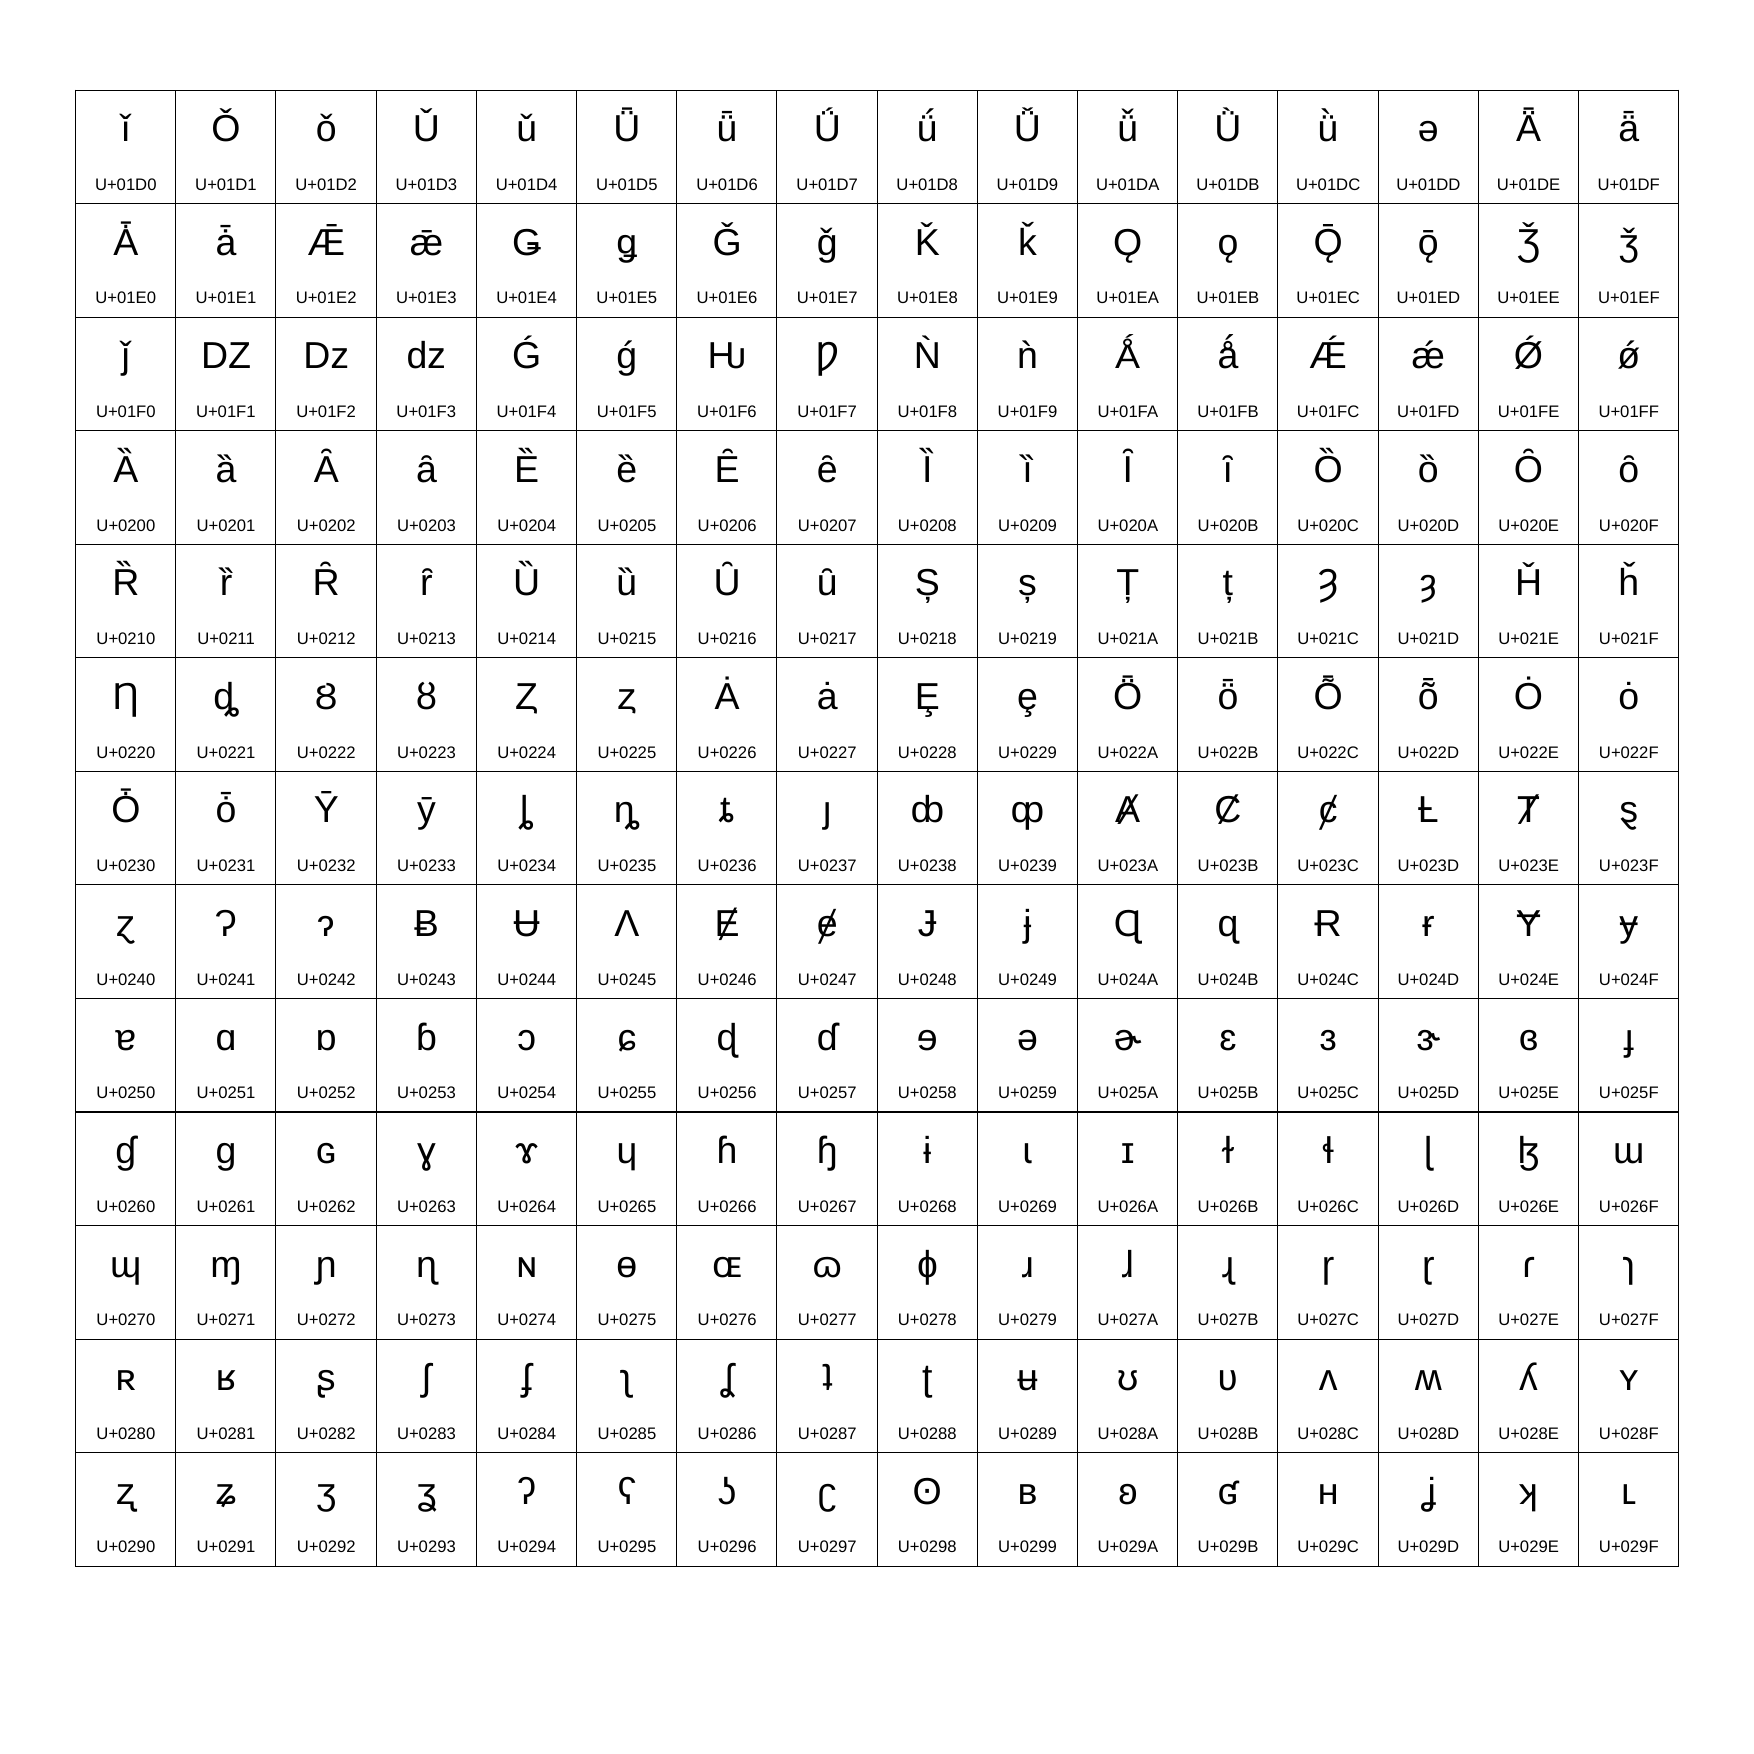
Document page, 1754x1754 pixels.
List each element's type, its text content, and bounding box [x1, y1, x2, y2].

table_cell ɭ U+026D [1379, 1113, 1478, 1225]
table_cell ʏ U+028F [1579, 1340, 1678, 1452]
table_cell Ȕ U+0214 [477, 545, 576, 657]
table_cell ȼ U+023C [1278, 772, 1378, 884]
table_cell ʙ U+0299 [978, 1453, 1077, 1566]
table_cell ǫ U+01EB [1178, 204, 1277, 317]
table_cell ʈ U+0288 [878, 1340, 977, 1452]
table_cell ǽ U+01FD [1379, 318, 1478, 430]
table_cell ȑ U+0211 [176, 545, 275, 657]
table_cell Ȩ U+0228 [878, 658, 977, 771]
table_cell Ⱥ U+023A [1078, 772, 1177, 884]
table_cell ɂ U+0242 [276, 885, 376, 998]
table_cell Ǖ U+01D5 [577, 91, 676, 203]
table_cell ɱ U+0271 [176, 1226, 275, 1338]
table_cell ʎ U+028E [1479, 1340, 1578, 1452]
table_cell Ȅ U+0204 [477, 431, 576, 544]
table_cell ɷ U+0277 [777, 1226, 877, 1338]
table_cell Ȝ U+021C [1278, 545, 1378, 657]
table_cell ɘ U+0258 [878, 999, 977, 1111]
table_cell Ɂ U+0241 [176, 885, 275, 998]
table_cell ȉ U+0209 [978, 431, 1077, 544]
table_cell Ǽ U+01FC [1278, 318, 1378, 430]
table_cell Ǡ U+01E0 [76, 204, 175, 317]
table_cell ȩ U+0229 [978, 658, 1077, 771]
table_cell Ȓ U+0212 [276, 545, 376, 657]
table_cell Ʌ U+0245 [577, 885, 676, 998]
table_cell Ǔ U+01D3 [377, 91, 476, 203]
table_cell ɹ U+0279 [978, 1226, 1077, 1338]
table_cell ɑ U+0251 [176, 999, 275, 1111]
table_cell Ƞ U+0220 [76, 658, 175, 771]
table_cell ʋ U+028B [1178, 1340, 1277, 1452]
table_cell ɤ U+0264 [477, 1113, 576, 1225]
table_cell Ɉ U+0248 [878, 885, 977, 998]
table_cell ș U+0219 [978, 545, 1077, 657]
table_cell Ȇ U+0206 [677, 431, 776, 544]
table_cell Ɋ U+024A [1078, 885, 1177, 998]
table_cell ɉ U+0249 [978, 885, 1077, 998]
table_cell Ǻ U+01FA [1078, 318, 1177, 430]
table_cell ɝ U+025D [1379, 999, 1478, 1111]
table_cell ɽ U+027D [1379, 1226, 1478, 1338]
table_cell Ȯ U+022E [1479, 658, 1578, 771]
table_cell ǵ U+01F5 [577, 318, 676, 430]
table_cell Ȭ U+022C [1278, 658, 1378, 771]
table_cell Ȉ U+0208 [878, 431, 977, 544]
table_cell ȓ U+0213 [377, 545, 476, 657]
table_cell ʔ U+0294 [477, 1453, 576, 1566]
table_cell ȵ U+0235 [577, 772, 676, 884]
table_cell ɕ U+0255 [577, 999, 676, 1111]
table_cell ɾ U+027E [1479, 1226, 1578, 1338]
table_cell Ǿ U+01FE [1479, 318, 1578, 430]
table_cell ɢ U+0262 [276, 1113, 376, 1225]
table_cell Ǚ U+01D9 [978, 91, 1077, 203]
table_cell ɧ U+0267 [777, 1113, 877, 1225]
table_cell ɥ U+0265 [577, 1113, 676, 1225]
table_cell ʌ U+028C [1278, 1340, 1378, 1452]
table_cell ʜ U+029C [1278, 1453, 1378, 1566]
table_cell ǔ U+01D4 [477, 91, 576, 203]
table_cell Ș U+0218 [878, 545, 977, 657]
table_cell ȗ U+0217 [777, 545, 877, 657]
table_cell ȴ U+0234 [477, 772, 576, 884]
table_cell ɞ U+025E [1479, 999, 1578, 1111]
table_cell ȿ U+023F [1579, 772, 1678, 884]
table_cell ȏ U+020F [1579, 431, 1678, 544]
table_cell ȯ U+022F [1579, 658, 1678, 771]
table_cell ȱ U+0231 [176, 772, 275, 884]
table_cell ɗ U+0257 [777, 999, 877, 1111]
table_cell Ǭ U+01EC [1278, 204, 1378, 317]
table_cell ǘ U+01D8 [878, 91, 977, 203]
table_cell ȁ U+0201 [176, 431, 275, 544]
table_cell Ȗ U+0216 [677, 545, 776, 657]
table_cell ț U+021B [1178, 545, 1277, 657]
table_cell ǳ U+01F3 [377, 318, 476, 430]
table_cell ɐ U+0250 [76, 999, 175, 1111]
table_cell Ɏ U+024E [1479, 885, 1578, 998]
table_cell ǯ U+01EF [1579, 204, 1678, 317]
table_cell ɟ U+025F [1579, 999, 1678, 1111]
table_cell ʞ U+029E [1479, 1453, 1578, 1566]
table_cell ǣ U+01E3 [377, 204, 476, 317]
table_cell ǟ U+01DF [1579, 91, 1678, 203]
table_cell ǡ U+01E1 [176, 204, 275, 317]
table_cell Ȏ U+020E [1479, 431, 1578, 544]
table_cell Ȃ U+0202 [276, 431, 376, 544]
table_cell ɰ U+0270 [76, 1226, 175, 1338]
table_cell ʊ U+028A [1078, 1340, 1177, 1452]
table_cell Ȥ U+0224 [477, 658, 576, 771]
table_cell ȃ U+0203 [377, 431, 476, 544]
table_cell ʑ U+0291 [176, 1453, 275, 1566]
table_cell ʗ U+0297 [777, 1453, 877, 1566]
table_cell ǲ U+01F2 [276, 318, 376, 430]
table_cell ɶ U+0276 [677, 1226, 776, 1338]
table_cell ɩ U+0269 [978, 1113, 1077, 1225]
table_cell ʖ U+0296 [677, 1453, 776, 1566]
table_cell Ⱦ U+023E [1479, 772, 1578, 884]
table_cell Ǳ U+01F1 [176, 318, 275, 430]
table_cell ɮ U+026E [1479, 1113, 1578, 1225]
table_cell ʓ U+0293 [377, 1453, 476, 1566]
table_cell Ȧ U+0226 [677, 658, 776, 771]
table_cell ɺ U+027A [1078, 1226, 1177, 1338]
table_cell ȝ U+021D [1379, 545, 1478, 657]
table_cell Ƕ U+01F6 [677, 318, 776, 430]
table_cell ɜ U+025C [1278, 999, 1378, 1111]
table_cell Ȳ U+0232 [276, 772, 376, 884]
table_cell ȋ U+020B [1178, 431, 1277, 544]
table_cell Ǹ U+01F8 [878, 318, 977, 430]
table_cell ɲ U+0272 [276, 1226, 376, 1338]
table_cell ɫ U+026B [1178, 1113, 1277, 1225]
table_cell Ɍ U+024C [1278, 885, 1378, 998]
table_cell ȹ U+0239 [978, 772, 1077, 884]
table_cell ǥ U+01E5 [577, 204, 676, 317]
table_cell ɵ U+0275 [577, 1226, 676, 1338]
table_cell ǧ U+01E7 [777, 204, 877, 317]
table_cell ɛ U+025B [1178, 999, 1277, 1111]
table_cell ɖ U+0256 [677, 999, 776, 1111]
table_cell ʂ U+0282 [276, 1340, 376, 1452]
table_cell ʆ U+0286 [677, 1340, 776, 1452]
table_cell Ǣ U+01E2 [276, 204, 376, 317]
table_cell Ǩ U+01E8 [878, 204, 977, 317]
table_cell ɏ U+024F [1579, 885, 1678, 998]
table_cell ʘ U+0298 [878, 1453, 977, 1566]
table_cell Ȣ U+0222 [276, 658, 376, 771]
table_cell ʝ U+029D [1379, 1453, 1478, 1566]
table_cell ɴ U+0274 [477, 1226, 576, 1338]
table_cell ǿ U+01FF [1579, 318, 1678, 430]
table_cell Ƀ U+0243 [377, 885, 476, 998]
table_cell Ǘ U+01D7 [777, 91, 877, 203]
table_cell ɋ U+024B [1178, 885, 1277, 998]
table_cell ʟ U+029F [1579, 1453, 1678, 1566]
table_cell Ǥ U+01E4 [477, 204, 576, 317]
table_cell Ȱ U+0230 [76, 772, 175, 884]
table_cell ʍ U+028D [1379, 1340, 1478, 1452]
table_cell Ɇ U+0246 [677, 885, 776, 998]
table_cell ʚ U+029A [1078, 1453, 1177, 1566]
table_cell Ƚ U+023D [1379, 772, 1478, 884]
table_cell ɻ U+027B [1178, 1226, 1277, 1338]
table_cell ɡ U+0261 [176, 1113, 275, 1225]
table_cell ȶ U+0236 [677, 772, 776, 884]
table_cell ʃ U+0283 [377, 1340, 476, 1452]
table_cell ɔ U+0254 [477, 999, 576, 1111]
table_cell ɇ U+0247 [777, 885, 877, 998]
table_cell ȫ U+022B [1178, 658, 1277, 771]
table_cell ɨ U+0268 [878, 1113, 977, 1225]
table_cell ɯ U+026F [1579, 1113, 1678, 1225]
table_cell Ǯ U+01EE [1479, 204, 1578, 317]
table_cell ɬ U+026C [1278, 1113, 1378, 1225]
table_cell ȥ U+0225 [577, 658, 676, 771]
table_cell ǩ U+01E9 [978, 204, 1077, 317]
table_cell ȷ U+0237 [777, 772, 877, 884]
table_cell ȣ U+0223 [377, 658, 476, 771]
table_cell Ǧ U+01E6 [677, 204, 776, 317]
table_cell ɍ U+024D [1379, 885, 1478, 998]
table_cell ɣ U+0263 [377, 1113, 476, 1225]
table_cell ɼ U+027C [1278, 1226, 1378, 1338]
table_cell ȭ U+022D [1379, 658, 1478, 771]
table_cell Ǫ U+01EA [1078, 204, 1177, 317]
table_cell ȍ U+020D [1379, 431, 1478, 544]
table_cell ǚ U+01DA [1078, 91, 1177, 203]
table_cell Ȑ U+0210 [76, 545, 175, 657]
table_cell ɸ U+0278 [878, 1226, 977, 1338]
table_cell ɪ U+026A [1078, 1113, 1177, 1225]
table_cell ʉ U+0289 [978, 1340, 1077, 1452]
table_cell ȕ U+0215 [577, 545, 676, 657]
table_cell ʐ U+0290 [76, 1453, 175, 1566]
table_cell ʇ U+0287 [777, 1340, 877, 1452]
table_cell ǒ U+01D2 [276, 91, 376, 203]
table_cell Ȟ U+021E [1479, 545, 1578, 657]
table_cell ɿ U+027F [1579, 1226, 1678, 1338]
table_cell Ț U+021A [1078, 545, 1177, 657]
table_cell Ȼ U+023B [1178, 772, 1277, 884]
table_cell ə U+0259 [978, 999, 1077, 1111]
table_cell Ǵ U+01F4 [477, 318, 576, 430]
table_cell ǝ U+01DD [1379, 91, 1478, 203]
table_cell ȟ U+021F [1579, 545, 1678, 657]
table_cell ǐ U+01D0 [76, 91, 175, 203]
table_cell ʕ U+0295 [577, 1453, 676, 1566]
table_cell Ȋ U+020A [1078, 431, 1177, 544]
table_cell Ǜ U+01DB [1178, 91, 1277, 203]
table_cell Ǒ U+01D1 [176, 91, 275, 203]
table_cell ɚ U+025A [1078, 999, 1177, 1111]
table_cell Ȍ U+020C [1278, 431, 1378, 544]
table_cell Ʉ U+0244 [477, 885, 576, 998]
table_cell ǹ U+01F9 [978, 318, 1077, 430]
table_cell Ƿ U+01F7 [777, 318, 877, 430]
table_cell ȅ U+0205 [577, 431, 676, 544]
table_cell ʄ U+0284 [477, 1340, 576, 1452]
table_cell ȸ U+0238 [878, 772, 977, 884]
table_cell Ȫ U+022A [1078, 658, 1177, 771]
table_cell ǰ U+01F0 [76, 318, 175, 430]
table_cell ɀ U+0240 [76, 885, 175, 998]
table_cell Ǟ U+01DE [1479, 91, 1578, 203]
table_cell ɳ U+0273 [377, 1226, 476, 1338]
table_cell ɠ U+0260 [76, 1113, 175, 1225]
table_cell ʁ U+0281 [176, 1340, 275, 1452]
table_cell ǻ U+01FB [1178, 318, 1277, 430]
table_cell ǜ U+01DC [1278, 91, 1378, 203]
table_cell ʛ U+029B [1178, 1453, 1277, 1566]
table_cell ʀ U+0280 [76, 1340, 175, 1452]
table_cell ʅ U+0285 [577, 1340, 676, 1452]
table_cell ɦ U+0266 [677, 1113, 776, 1225]
table_cell ɒ U+0252 [276, 999, 376, 1111]
table_cell ȳ U+0233 [377, 772, 476, 884]
table_cell ȇ U+0207 [777, 431, 877, 544]
table_cell ʒ U+0292 [276, 1453, 376, 1566]
table_cell ɓ U+0253 [377, 999, 476, 1111]
table_cell ǭ U+01ED [1379, 204, 1478, 317]
table_cell ǖ U+01D6 [677, 91, 776, 203]
table_cell Ȁ U+0200 [76, 431, 175, 544]
table_cell ȡ U+0221 [176, 658, 275, 771]
table_cell ȧ U+0227 [777, 658, 877, 771]
